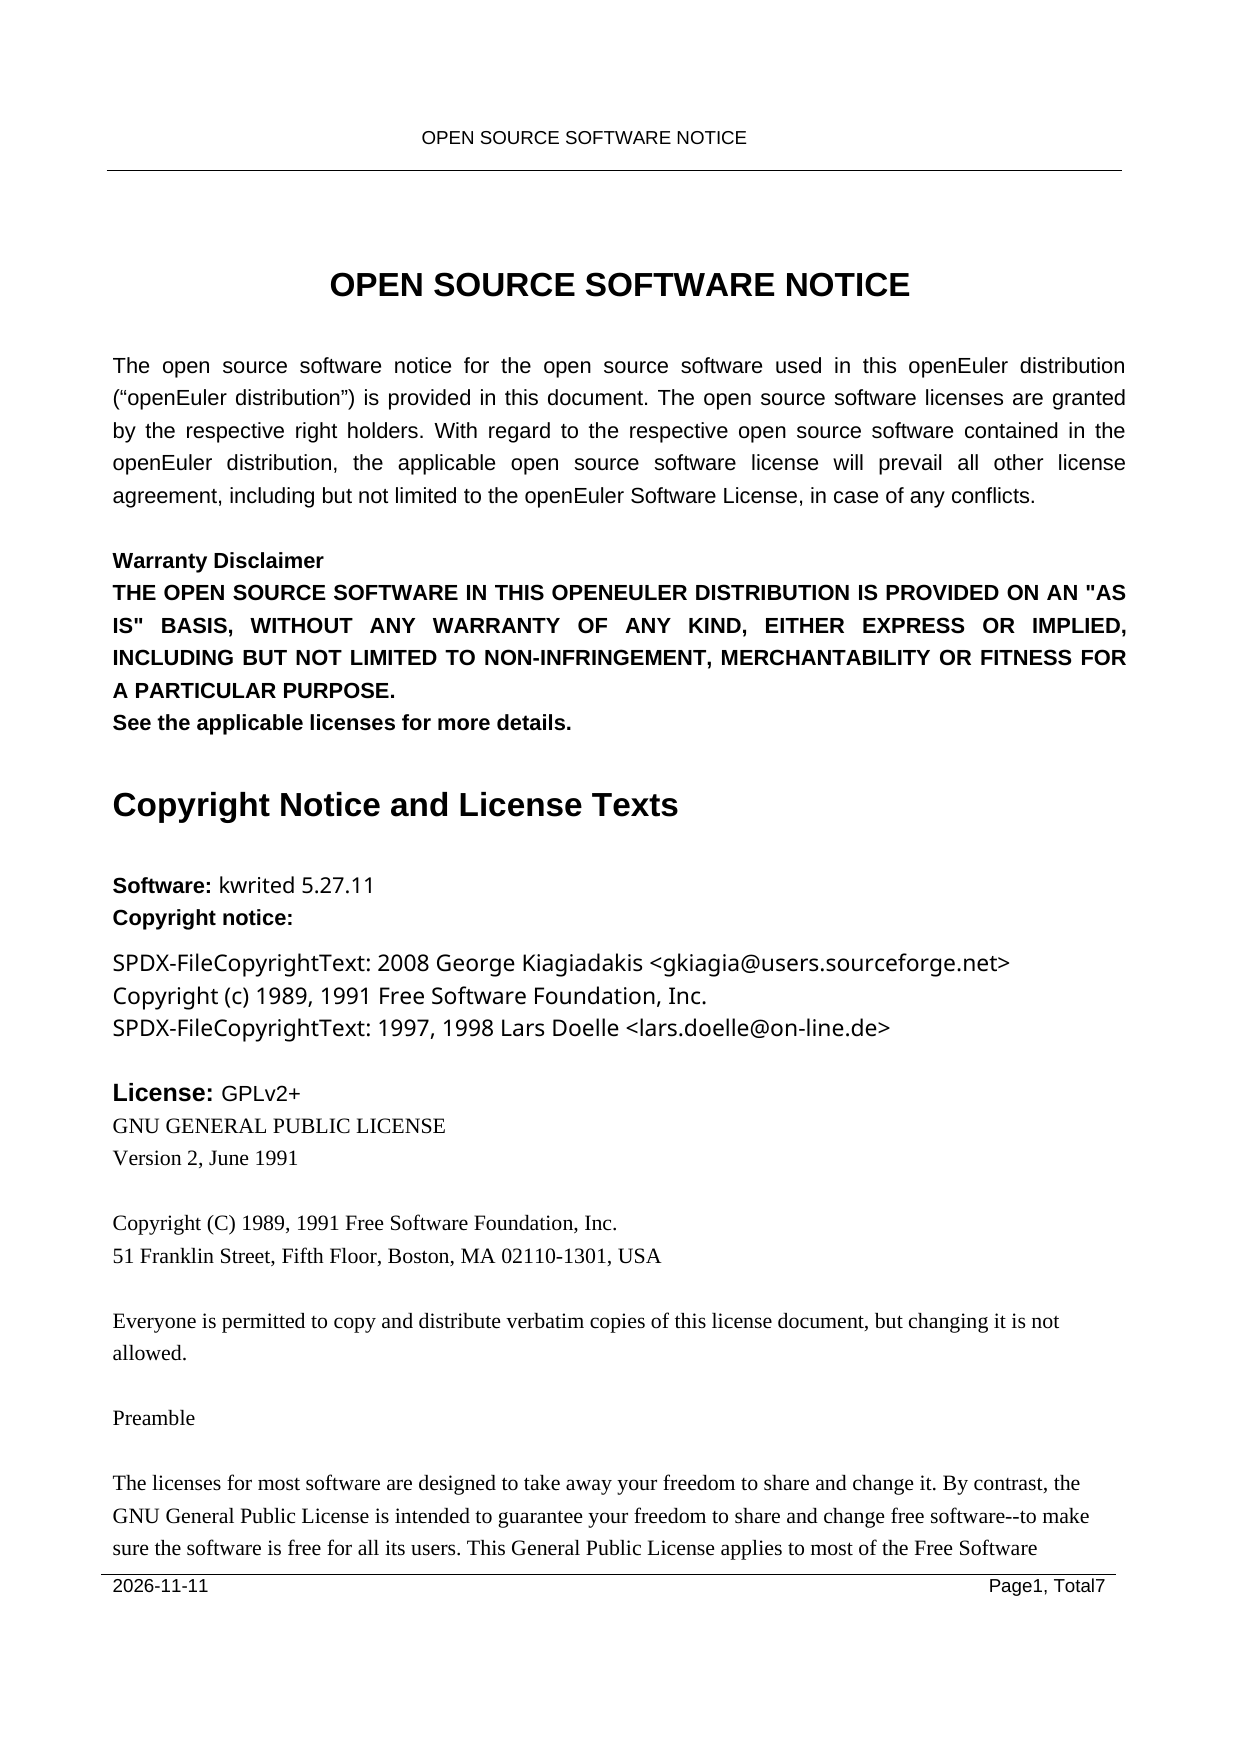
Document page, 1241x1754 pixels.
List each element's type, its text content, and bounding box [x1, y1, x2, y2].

text Copyright notice: [112, 901, 1128, 934]
text SPDX-FileCopyrightText: 2008 George Kiagiadakis <gkiagia@users.sourceforge.net> Copyright (c) 1989, 1991 Free Software Foundation, Inc. SPDX-FileCopyrightText: 1997, 1998 Lars Doelle <lars.doelle@on-line.de> [112, 947, 1128, 1077]
text OPEN SOURCE SOFTWARE NOTICE [112, 251, 1128, 316]
text Warranty Disclaimer [112, 544, 1128, 576]
title Software: kwrited 5.27.11 [112, 869, 1128, 901]
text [112, 1109, 1128, 1564]
text License: GPLv2+ [112, 1077, 1128, 1109]
text Copyright Notice and License Texts [112, 771, 1128, 836]
text The open source software notice for the open source software used in this openEuler distribution (“openEuler distribution”) is provided in this document. The open source software licenses are granted by the respective right holders. With regard to the respective open source software contained in the openEuler distribution, the applicable open source software license will prevail all other license agreement, including but not limited to the openEuler Software License, in case of any conflicts. [112, 349, 1128, 511]
text THE OPEN SOURCE SOFTWARE IN THIS OPENEULER DISTRIBUTION IS PROVIDED ON AN "AS IS" BASIS, WITHOUT ANY WARRANTY OF ANY KIND, EITHER EXPRESS OR IMPLIED, INCLUDING BUT NOT LIMITED TO NON-INFRINGEMENT, MERCHANTABILITY OR FITNESS FOR A PARTICULAR PURPOSE. See the applicable licenses for more details. [112, 576, 1128, 739]
